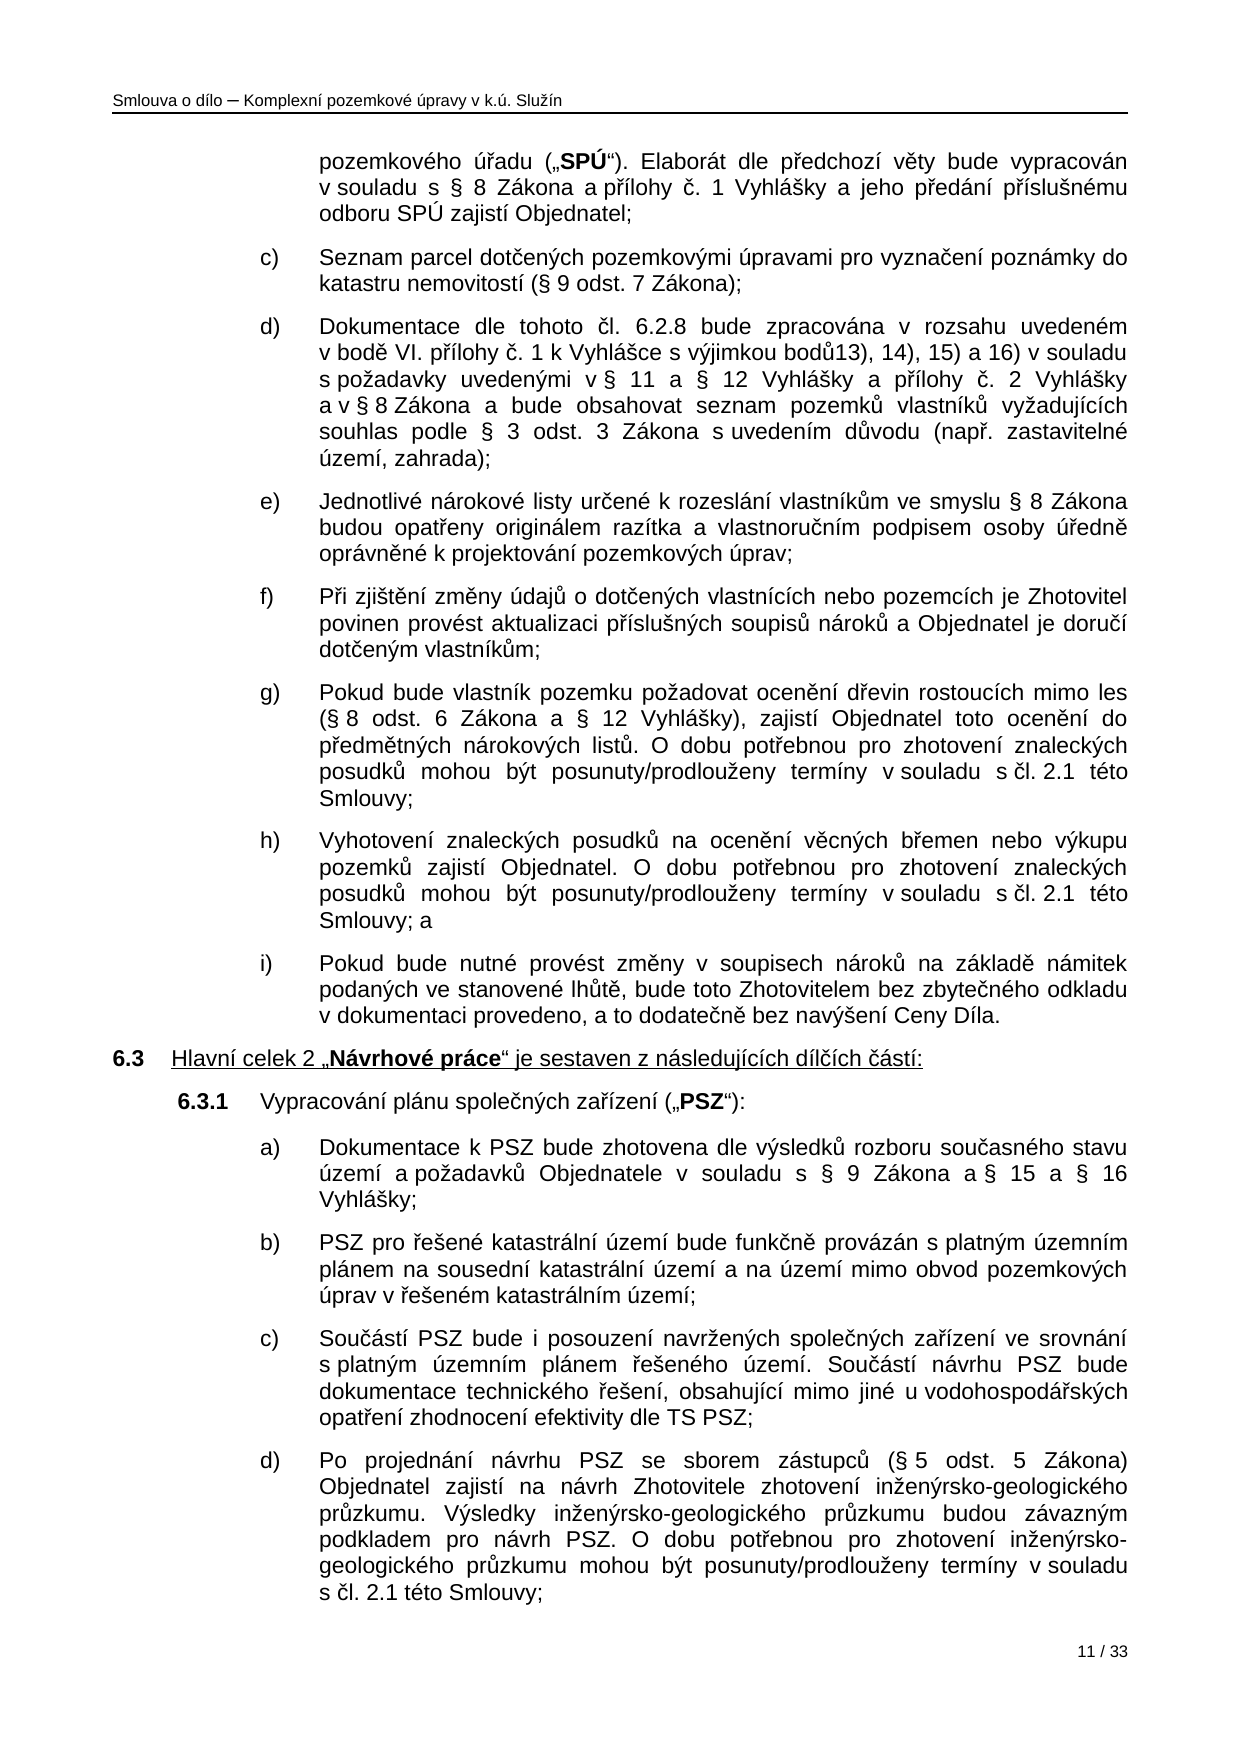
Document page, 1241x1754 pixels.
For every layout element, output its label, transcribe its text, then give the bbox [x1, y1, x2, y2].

text Vypracování plánu společných zařízení („PSZ“): [177, 1088, 1128, 1115]
list Dokumentace k PSZ bude zhotovena dle výsledků rozboru současného stavu území a požadavků Objednatele v souladu s § 9 Zákona a § 15 a § 16 Vyhlášky; [260, 1133, 1128, 1212]
list Vyhotovení znaleckých posudků na ocenění věcných břemen nebo výkupu pozemků zajistí Objednatel. O dobu potřebnou pro zhotovení znaleckých posudků mohou být posunuty/prodlouženy termíny v souladu s čl. 2.1 této Smlouvy; a [260, 827, 1128, 933]
list Pokud bude vlastník pozemku požadovat ocenění dřevin rostoucích mimo les (§ 8 odst. 6 Zákona a § 12 Vyhlášky), zajistí Objednatel toto ocenění do předmětných nárokových listů. O dobu potřebnou pro zhotovení znaleckých posudků mohou být posunuty/prodlouženy termíny v souladu s čl. 2.1 této Smlouvy; [260, 679, 1128, 811]
list Při zjištění změny údajů o dotčených vlastnících nebo pozemcích je Zhotovitel povinen provést aktualizaci příslušných soupisů nároků a Objednatel je doručí dotčeným vlastníkům; [260, 583, 1128, 662]
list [260, 148, 1128, 227]
list Po projednání návrhu PSZ se sborem zástupců (§ 5 odst. 5 Zákona) Objednatel zajistí na návrh Zhotovitele zhotovení inženýrsko-geologického průzkumu. Výsledky inženýrsko-geologického průzkumu budou závazným podkladem pro návrh PSZ. O dobu potřebnou pro zhotovení inženýrsko-geologického průzkumu mohou být posunuty/prodlouženy termíny v souladu s čl. 2.1 této Smlouvy; [260, 1447, 1128, 1605]
list Pokud bude nutné provést změny v soupisech nároků na základě námitek podaných ve stanovené lhůtě, bude toto Zhotovitelem bez zbytečného odkladu v dokumentaci provedeno, a to dodatečně bez navýšení Ceny Díla. [260, 949, 1128, 1029]
list PSZ pro řešené katastrální území bude funkčně provázán s platným územním plánem na sousední katastrální území a na území mimo obvod pozemkových úprav v řešeném katastrálním území; [260, 1229, 1128, 1308]
list Seznam parcel dotčených pozemkovými úpravami pro vyznačení poznámky do katastru nemovitostí (§ 9 odst. 7 Zákona); [260, 243, 1128, 296]
list Jednotlivé nárokové listy určené k rozeslání vlastníkům ve smyslu § 8 Zákona budou opatřeny originálem razítka a vlastnoručním podpisem osoby úředně oprávněné k projektování pozemkových úprav; [260, 488, 1128, 567]
list Dokumentace dle tohoto čl. 6.2.8 bude zpracována v rozsahu uvedeném v bodě VI. přílohy č. 1 k Vyhlášce s výjimkou bodů13), 14), 15) a 16) v souladu s požadavky uvedenými v § 11 a § 12 Vyhlášky a přílohy č. 2 Vyhlášky a v § 8 Zákona a bude obsahovat seznam pozemků vlastníků vyžadujících souhlas podle § 3 odst. 3 Zákona s uvedením důvodu (např. zastavitelné území, zahrada); [260, 313, 1128, 471]
text Hlavní celek 2 „Návrhové práce“ je sestaven z následujících dílčích částí: [112, 1045, 1128, 1072]
list Součástí PSZ bude i posouzení navržených společných zařízení ve srovnání s platným územním plánem řešeného území. Součástí návrhu PSZ bude dokumentace technického řešení, obsahující mimo jiné u vodohospodářských opatření zhodnocení efektivity dle TS PSZ; [260, 1325, 1128, 1430]
